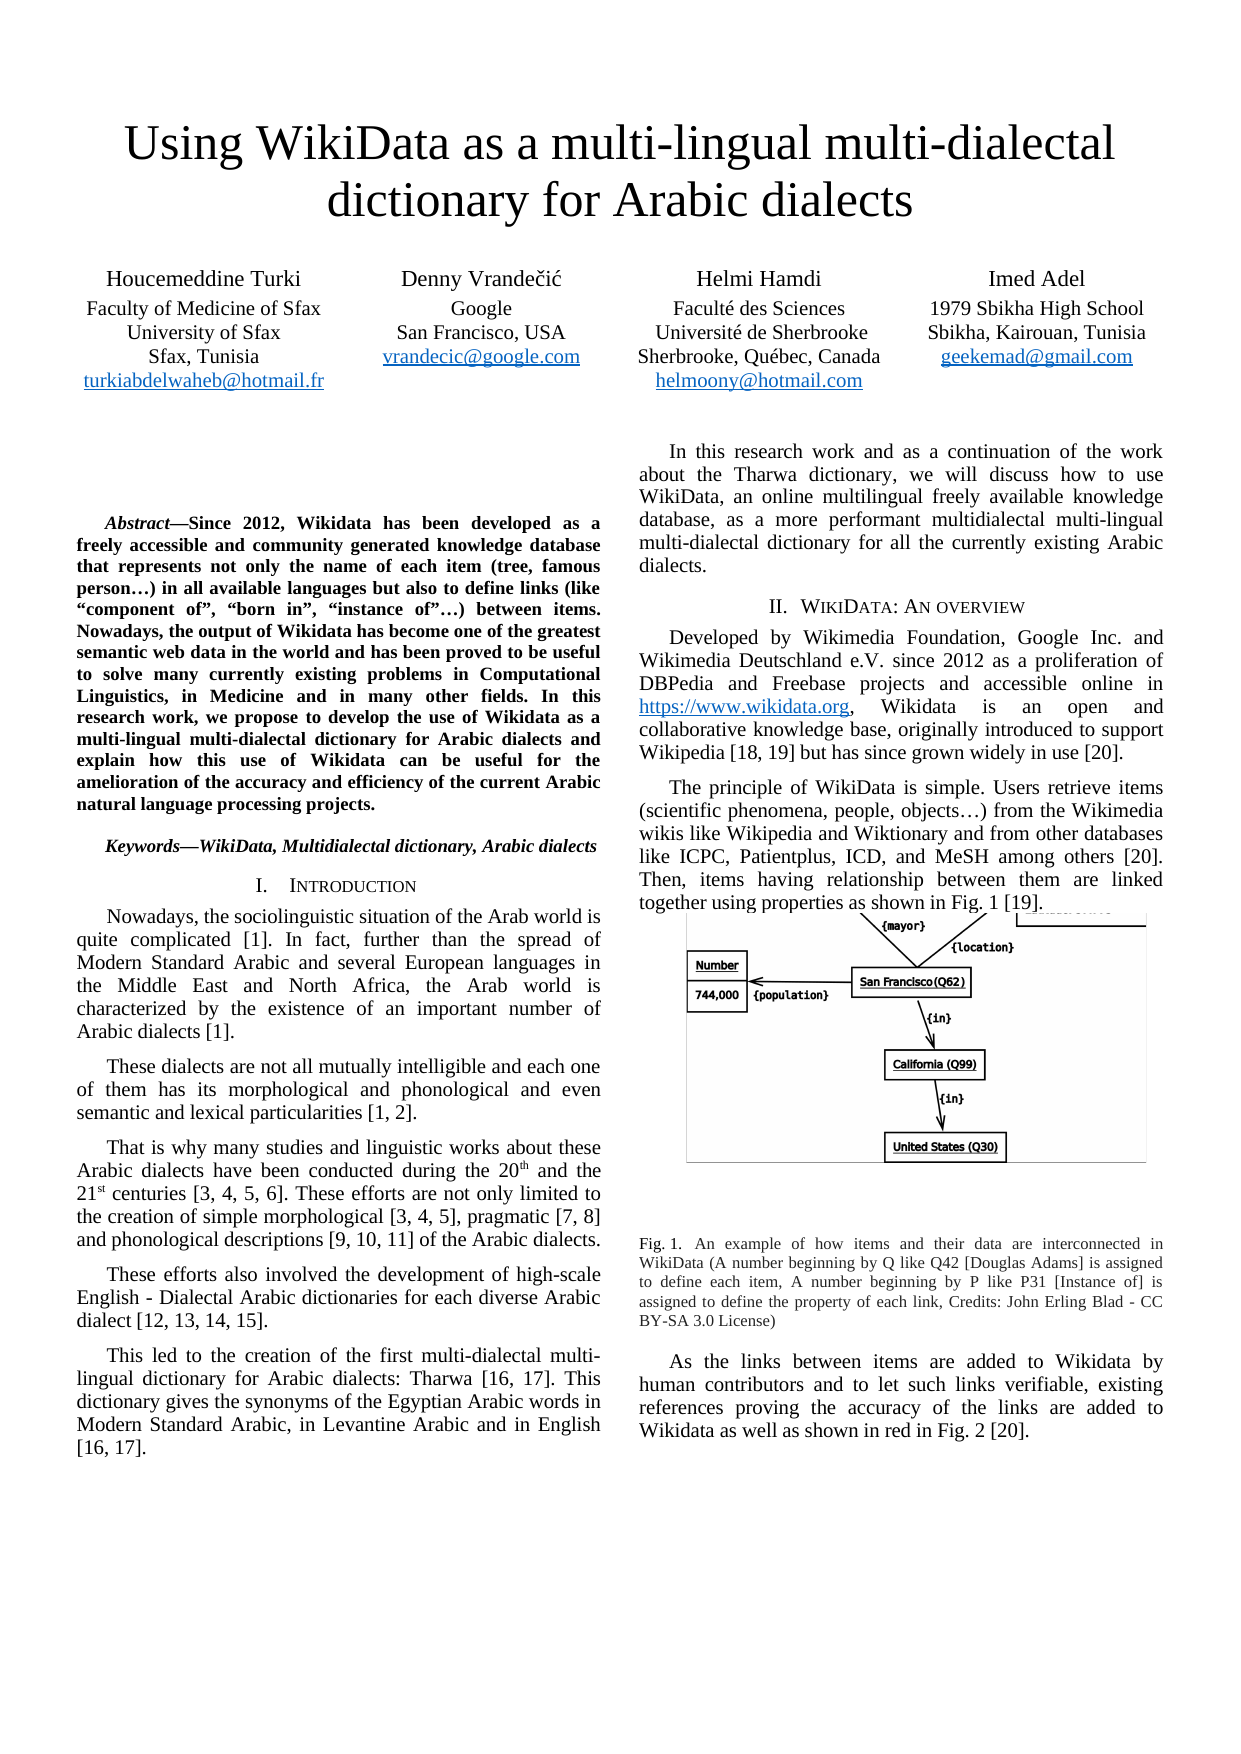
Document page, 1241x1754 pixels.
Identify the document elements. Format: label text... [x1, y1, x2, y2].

text Faculté des Sciences [632, 296, 886, 319]
text Faculty of Medicine of Sfax [76, 296, 331, 319]
text Sbikha, Kairouan, Tunisia [909, 319, 1164, 344]
text Google [354, 296, 608, 319]
text geekemad@gmail.com [909, 344, 1164, 368]
text That is why many studies and linguistic works about these Arabic dialects have been conducted during the 20th and the 21st centuries [3, 4, 5, 6]. These efforts are not only limited to the creation of simple morphological [3, 4, 5], pragmatic [7, 8] and phonological descriptions [9, 10, 11] of the Arabic dialects. [76, 1136, 601, 1251]
text As the links between items are added to Wikidata by human contributors and to let such links verifiable, existing references proving the accuracy of the links are added to Wikidata as well as shown in red in Fig. 2 [20]. [639, 1351, 1164, 1442]
text These efforts also involved the development of high-scale English - Dialectal Arabic dictionaries for each diverse Arabic dialect [12, 13, 14, 15]. [76, 1263, 601, 1332]
text The principle of WikiData is simple. Users retrieve items (scientific phenomena, people, objects…) from the Wikimedia wikis like Wikipedia and Wiktionary and from other databases like ICPC, Patientplus, ICD, and MeSH among others [20]. Then, items having relationship between them are linked together using properties as shown in Fig. 1 [19]. [639, 776, 1164, 914]
title Using WikiData as a multi-lingual multi-dialectal dictionary for Arabic dialects [76, 112, 1164, 227]
text Helmi Hamdi [632, 265, 886, 291]
text Abstract—Since 2012, Wikidata has been developed as a freely accessible and community generated knowledge database that represents not only the name of each item (tree, famous person…) in all available languages but also to define links (like “component of”, “born in”, “instance of”…) between items. Nowadays, the output of Wikidata has become one of the greatest semantic web data in the world and has been proved to be useful to solve many currently existing problems in Computational Linguistics, in Medicine and in many other fields. In this research work, we propose to develop the use of Wikidata as a multi-lingual multi-dialectal dictionary for Arabic dialects and explain how this use of Wikidata can be useful for the amelioration of the accuracy and efficiency of the current Arabic natural language processing projects. [76, 512, 601, 814]
text turkiabdelwaheb@hotmail.fr [76, 368, 331, 392]
text This led to the creation of the first multi-dialectal multi-lingual dictionary for Arabic dialects: Tharwa [16, 17]. This dictionary gives the synonyms of the Egyptian Arabic words in Modern Standard Arabic, in Levantine Arabic and in English [16, 17]. [76, 1344, 601, 1459]
text Houcemeddine Turki [76, 265, 331, 291]
text Keywords—WikiData, Multidialectal dictionary, Arabic dialects [76, 835, 601, 856]
text helmoony@hotmail.com [632, 368, 886, 392]
text Imed Adel [909, 265, 1164, 291]
text These dialects are not all mutually intelligible and each one of them has its morphological and phonological and even semantic and lexical particularities [1, 2]. [76, 1055, 601, 1124]
text University of Sfax [76, 319, 331, 344]
text Sherbrooke, Québec, Canada [632, 344, 886, 368]
text Sfax, Tunisia [76, 344, 331, 368]
picture [686, 913, 1147, 1163]
text San Francisco, USA vrandecic@google.com [354, 319, 608, 368]
subtitle WikiData: An overview [639, 594, 1164, 618]
subtitle Introduction [76, 873, 601, 897]
text Nowadays, the sociolinguistic situation of the Arab world is quite complicated [1]. In fact, further than the spread of Modern Standard Arabic and several European languages in the Middle East and North Africa, the Arab world is characterized by the existence of an important number of Arabic dialects [1]. [76, 905, 601, 1043]
text Denny Vrandečić [354, 265, 608, 291]
text In this research work and as a continuation of the work about the Tharwa dictionary, we will discuss how to use WikiData, an online multilingual freely available knowledge database, as a more performant multidialectal multi-lingual multi-dialectal dictionary for all the currently existing Arabic dialects. [639, 440, 1164, 577]
text 1979 Sbikha High School [909, 296, 1164, 319]
text Université de Sherbrooke [632, 319, 886, 344]
text An example of how items and their data are interconnected in WikiData (A number beginning by Q like Q42 [Douglas Adams] is assigned to define each item, A number beginning by P like P31 [Instance of] is assigned to define the property of each link, Credits: John Erling Blad - CC BY-SA 3.0 License) [639, 1234, 1164, 1330]
text Developed by Wikimedia Foundation, Google Inc. and Wikimedia Deutschland e.V. since 2012 as a proliferation of DBPedia and Freebase projects and accessible online in https://www.wikidata.org, Wikidata is an open and collaborative knowledge base, originally introduced to support Wikipedia [18, 19] but has since grown widely in use [20]. [639, 626, 1164, 764]
